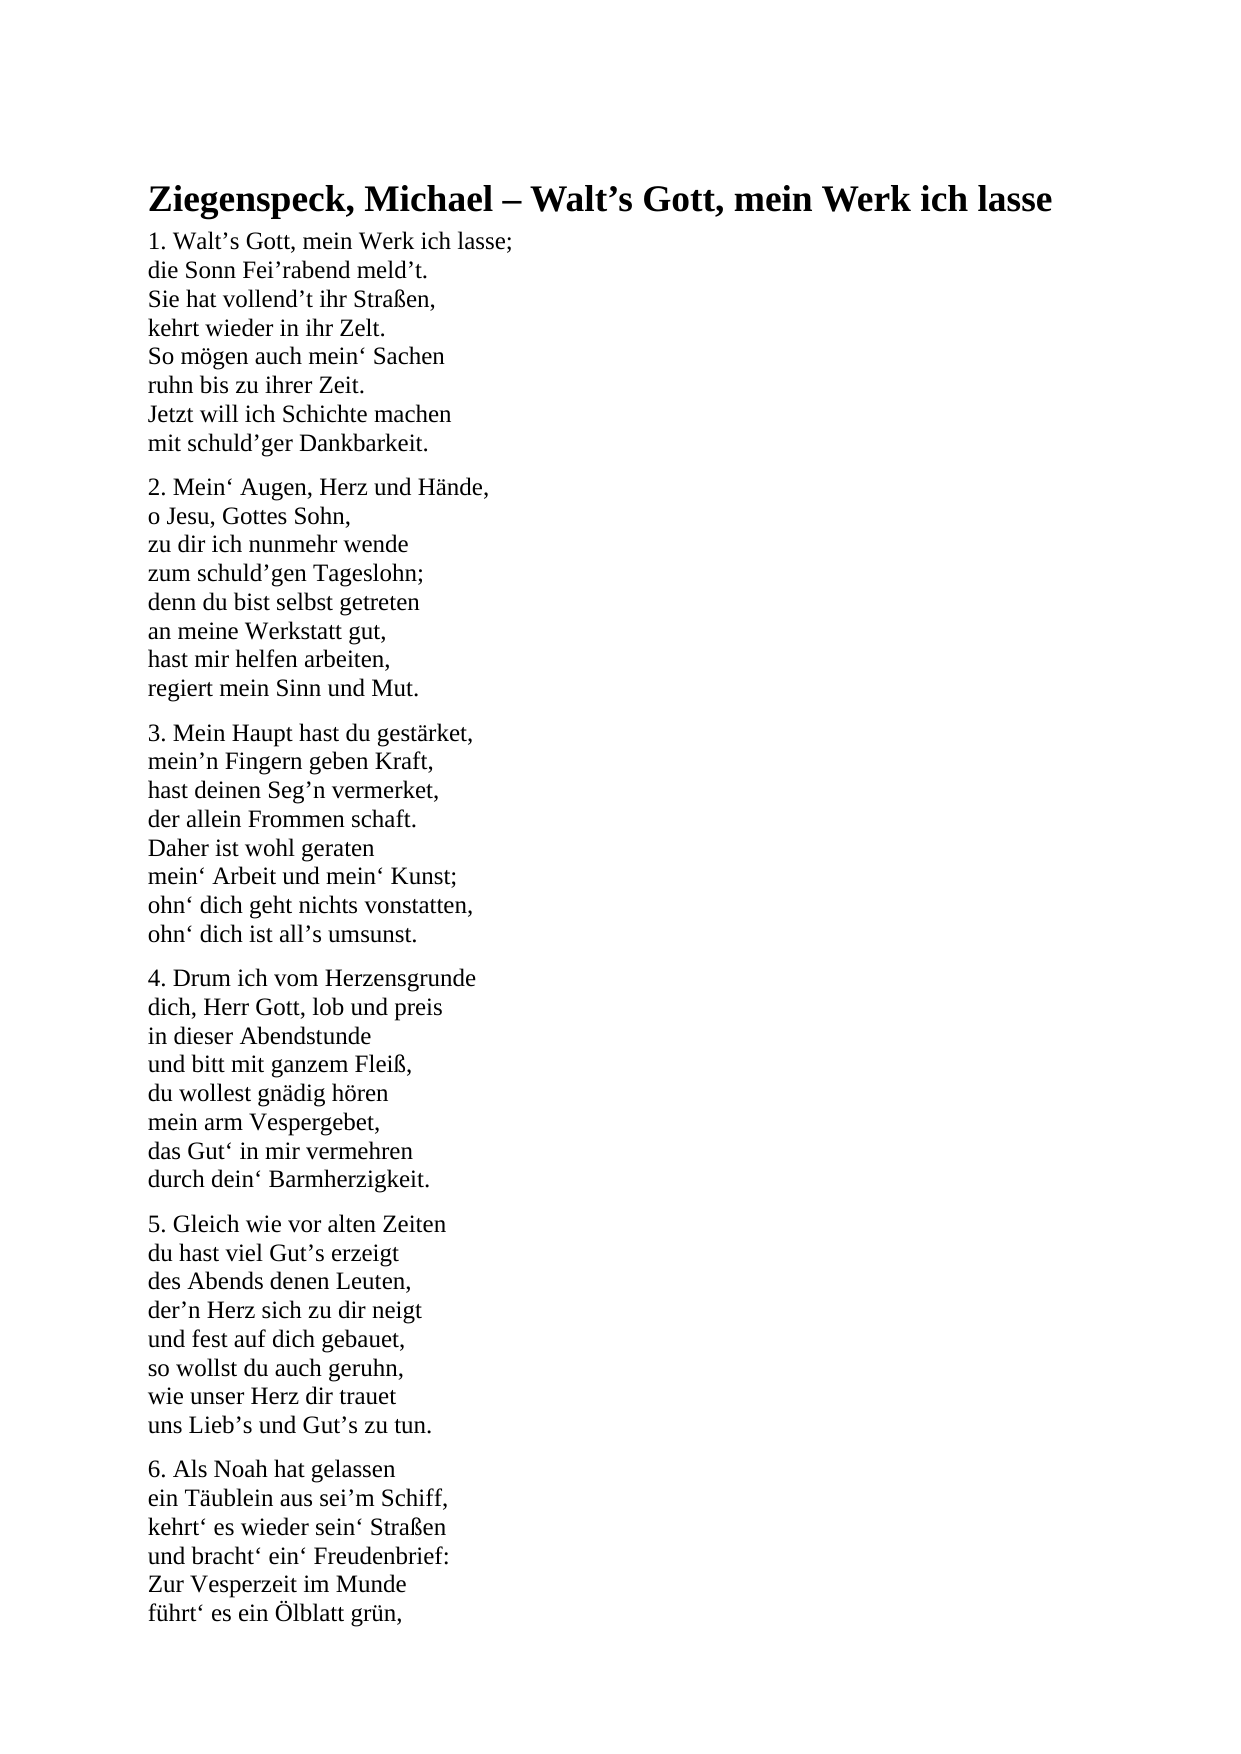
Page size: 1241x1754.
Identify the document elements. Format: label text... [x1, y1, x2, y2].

text 3. Mein Haupt hast du gestärket, mein’n Fingern geben Kraft, hast deinen Seg’n vermerket, der allein Frommen schaft. Daher ist wohl geraten mein‘ Arbeit und mein‘ Kunst; ohn‘ dich geht nichts vonstatten, ohn‘ dich ist all’s umsunst. [148, 718, 1093, 948]
text 4. Drum ich vom Herzensgrunde dich, Herr Gott, lob und preis in dieser Abendstunde und bitt mit ganzem Fleiß, du wollest gnädig hören mein arm Vespergebet, das Gut‘ in mir vermehren durch dein‘ Barmherzigkeit. [148, 963, 1093, 1193]
text 2. Mein‘ Augen, Herz und Hände, o Jesu, Gottes Sohn, zu dir ich nunmehr wende zum schuld’gen Tageslohn; denn du bist selbst getreten an meine Werkstatt gut, hast mir helfen arbeiten, regiert mein Sinn und Mut. [148, 472, 1093, 702]
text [148, 1454, 1093, 1627]
text 5. Gleich wie vor alten Zeiten du hast viel Gut’s erzeigt des Abends denen Leuten, der’n Herz sich zu dir neigt und fest auf dich gebauet, so wollst du auch geruhn, wie unser Herz dir trauet uns Lieb’s und Gut’s zu tun. [148, 1209, 1093, 1439]
subtitle Ziegenspeck, Michael – Walt’s Gott, mein Werk ich lasse [148, 177, 1093, 220]
text 1. Walt’s Gott, mein Werk ich lasse; die Sonn Fei’rabend meld’t. Sie hat vollend’t ihr Straßen, kehrt wieder in ihr Zelt. So mögen auch mein‘ Sachen ruhn bis zu ihrer Zeit. Jetzt will ich Schichte machen mit schuld’ger Dankbarkeit. [148, 226, 1093, 456]
